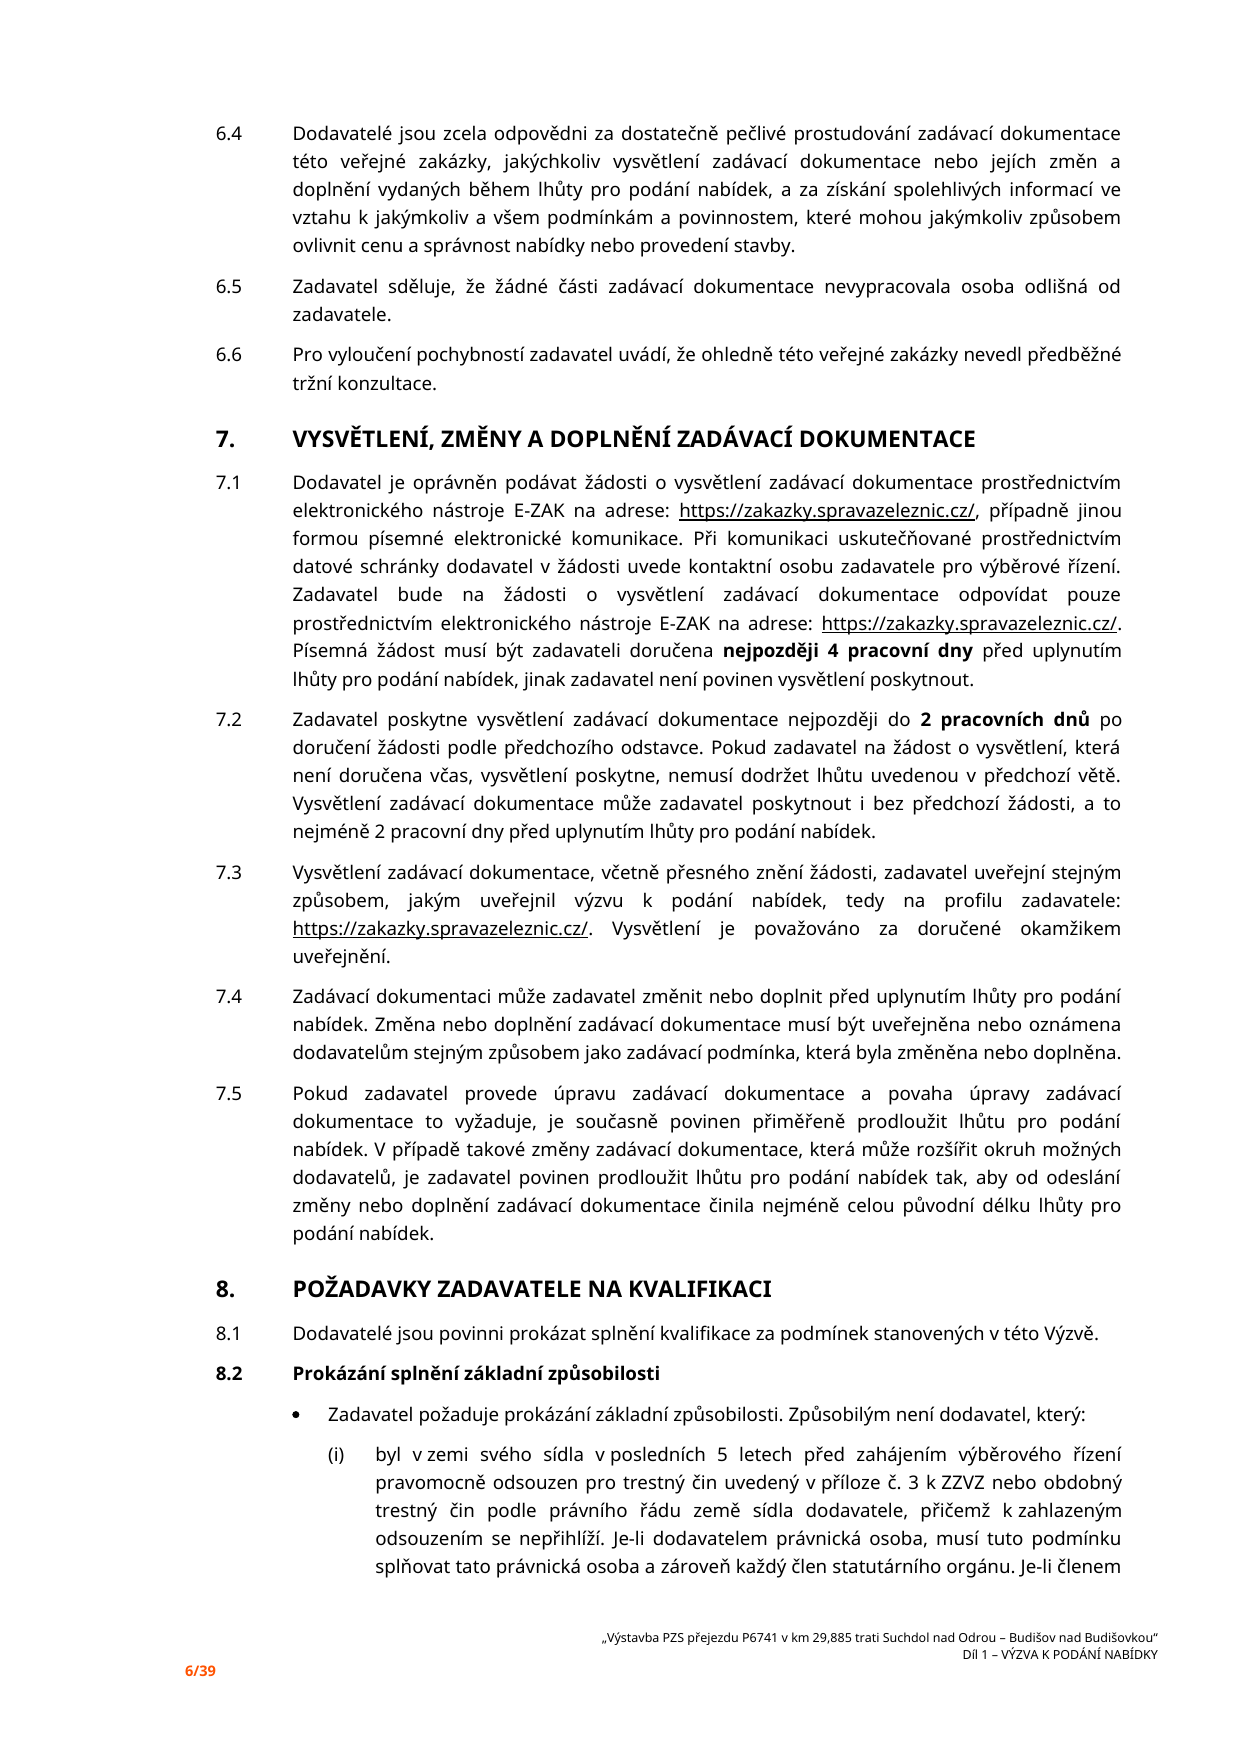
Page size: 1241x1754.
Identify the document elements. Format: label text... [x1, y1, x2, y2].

text Zadavatel sděluje, že žádné části zadávací dokumentace nevypracovala osoba odlišná od zadavatele. [216, 273, 1122, 327]
text Vysvětlení zadávací dokumentace, včetně přesného znění žádosti, zadavatel uveřejní stejným způsobem, jakým uveřejnil výzvu k podání nabídek, tedy na profilu zadavatele: https://zakazky.spravazeleznic.cz/. Vysvětlení je považováno za doručené okamžikem uveřejnění. [216, 859, 1122, 968]
text Dodavatelé jsou zcela odpovědni za dostatečně pečlivé prostudování zadávací dokumentace této veřejné zakázky, jakýchkoliv vysvětlení zadávací dokumentace nebo jejích změn a doplnění vydaných během lhůty pro podání nabídek, a za získání spolehlivých informací ve vztahu k jakýmkoliv a všem podmínkám a povinnostem, které mohou jakýmkoliv způsobem ovlivnit cenu a správnost nabídky nebo provedení stavby. [216, 121, 1122, 258]
text Zadavatel požaduje prokázání základní způsobilosti. Způsobilým není dodavatel, který: [292, 1401, 1122, 1427]
text Dodavatel je oprávněn podávat žádosti o vysvětlení zadávací dokumentace prostřednictvím elektronického nástroje E-ZAK na adrese: https://zakazky.spravazeleznic.cz/, případně jinou formou písemné elektronické komunikace. Při komunikaci uskutečňované prostřednictvím datové schránky dodavatel v žádosti uvede kontaktní osobu zadavatele pro výběrové řízení. Zadavatel bude na žádosti o vysvětlení zadávací dokumentace odpovídat pouze prostřednictvím elektronického nástroje E-ZAK na adrese: https://zakazky.spravazeleznic.cz/. Písemná žádost musí být zadavateli doručena nejpozději 4 pracovní dny před uplynutím lhůty pro podání nabídek, jinak zadavatel není povinen vysvětlení poskytnout. [216, 470, 1122, 691]
text Pokud zadavatel provede úpravu zadávací dokumentace a povaha úpravy zadávací dokumentace to vyžaduje, je současně povinen přiměřeně prodloužit lhůtu pro podání nabídek. V případě takové změny zadávací dokumentace, která může rozšířit okruh možných dodavatelů, je zadavatel povinen prodloužit lhůtu pro podání nabídek tak, aby od odeslání změny nebo doplnění zadávací dokumentace činila nejméně celou původní délku lhůty pro podání nabídek. [216, 1080, 1122, 1246]
text VYSVĚTLENÍ, ZMĚNY A DOPLNĚNÍ ZADÁVACÍ DOKUMENTACE [216, 423, 1122, 454]
text Prokázání splnění základní způsobilosti [216, 1361, 1122, 1386]
text Dodavatelé jsou povinni prokázat splnění kvalifikace za podmínek stanovených v této Výzvě. [216, 1320, 1122, 1346]
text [328, 1442, 1122, 1579]
text Zadávací dokumentaci může zadavatel změnit nebo doplnit před uplynutím lhůty pro podání nabídek. Změna nebo doplnění zadávací dokumentace musí být uveřejněna nebo oznámena dodavatelům stejným způsobem jako zadávací podmínka, která byla změněna nebo doplněna. [216, 983, 1122, 1065]
text Zadavatel poskytne vysvětlení zadávací dokumentace nejpozději do 2 pracovních dnů po doručení žádosti podle předchozího odstavce. Pokud zadavatel na žádost o vysvětlení, která není doručena včas, vysvětlení poskytne, nemusí dodržet lhůtu uvedenou v předchozí větě. Vysvětlení zadávací dokumentace může zadavatel poskytnout i bez předchozí žádosti, a to nejméně 2 pracovní dny před uplynutím lhůty pro podání nabídek. [216, 706, 1122, 844]
text Pro vyloučení pochybností zadavatel uvádí, že ohledně této veřejné zakázky nevedl předběžné tržní konzultace. [216, 342, 1122, 395]
text POŽADAVKY ZADAVATELE NA KVALIFIKACI [216, 1273, 1122, 1304]
